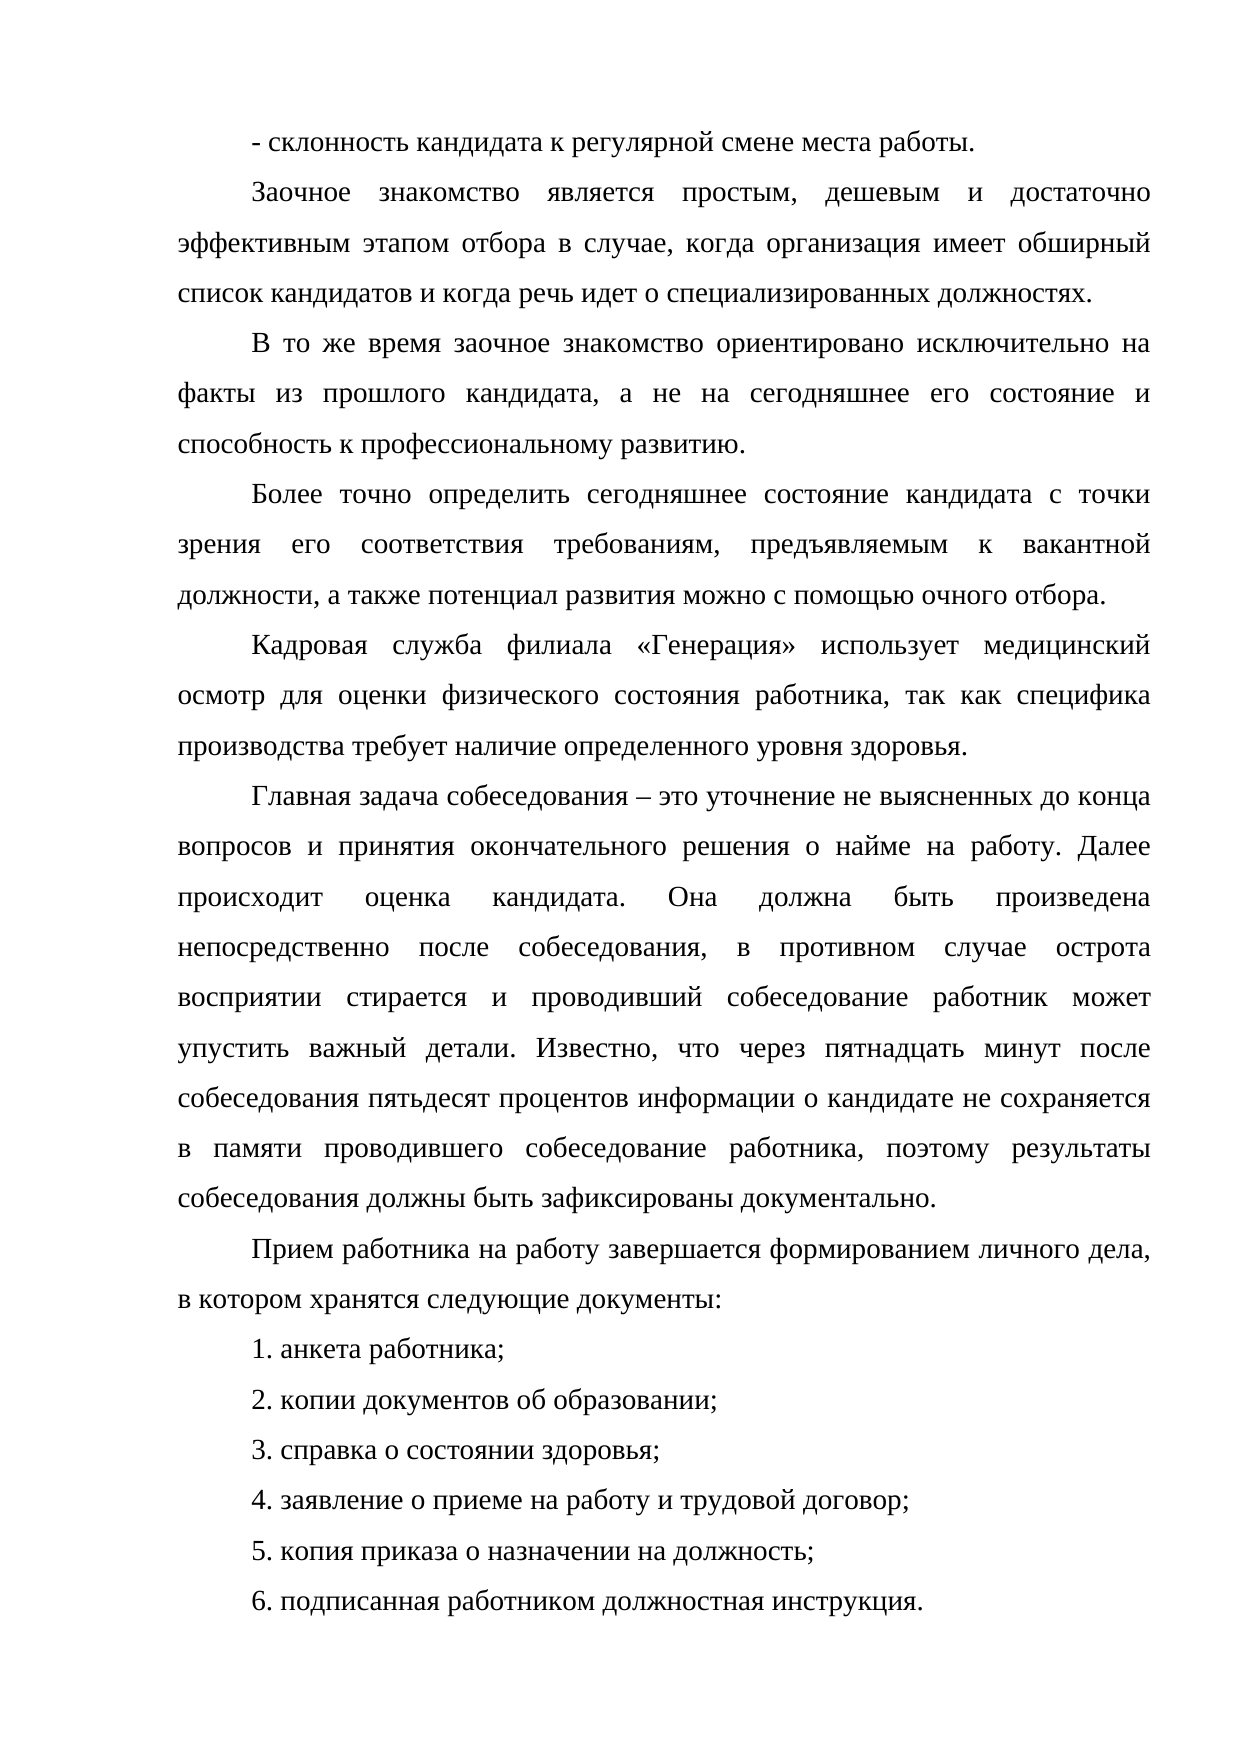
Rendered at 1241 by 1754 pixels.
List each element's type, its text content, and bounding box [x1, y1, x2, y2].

text - склонность кандидата к регулярной смене места работы. [177, 124, 1152, 158]
text Кадровая служба филиала «Генерация» использует медицинский осмотр для оценки физического состояния работника, так как специфика производства требует наличие определенного уровня здоровья. [177, 627, 1152, 761]
text 3. справка о состоянии здоровья; [177, 1432, 1152, 1466]
text Заочное знакомство является простым, дешевым и достаточно эффективным этапом отбора в случае, когда организация имеет обширный список кандидатов и когда речь идет о специализированных должностях. [177, 174, 1152, 308]
text Главная задача собеседования – это уточнение не выясненных до конца вопросов и принятия окончательного решения о найме на работу. Далее происходит оценка кандидата. Она должна быть произведена непосредственно после собеседования, в противном случае острота восприятии стирается и проводивший собеседование работник может упустить важный детали. Известно, что через пятнадцать минут после собеседования пятьдесят процентов информации о кандидате не сохраняется в памяти проводившего собеседование работника, поэтому результаты собеседования должны быть зафиксированы документально. [177, 778, 1152, 1214]
text 6. подписанная работником должностная инструкция. [177, 1583, 1152, 1617]
text 1. анкета работника; [177, 1332, 1152, 1365]
text 5. копия приказа о назначении на должность; [177, 1533, 1152, 1566]
text 2. копии документов об образовании; [177, 1382, 1152, 1415]
text Прием работника на работу завершается формированием личного дела, в котором хранятся следующие документы: [177, 1231, 1152, 1315]
text Более точно определить сегодняшнее состояние кандидата с точки зрения его соответствия требованиям, предъявляемым к вакантной должности, а также потенциал развития можно с помощью очного отбора. [177, 476, 1152, 610]
text 4. заявление о приеме на работу и трудовой договор; [177, 1482, 1152, 1516]
text В то же время заочное знакомство ориентировано исключительно на факты из прошлого кандидата, а не на сегодняшнее его состояние и способность к профессиональному развитию. [177, 325, 1152, 459]
